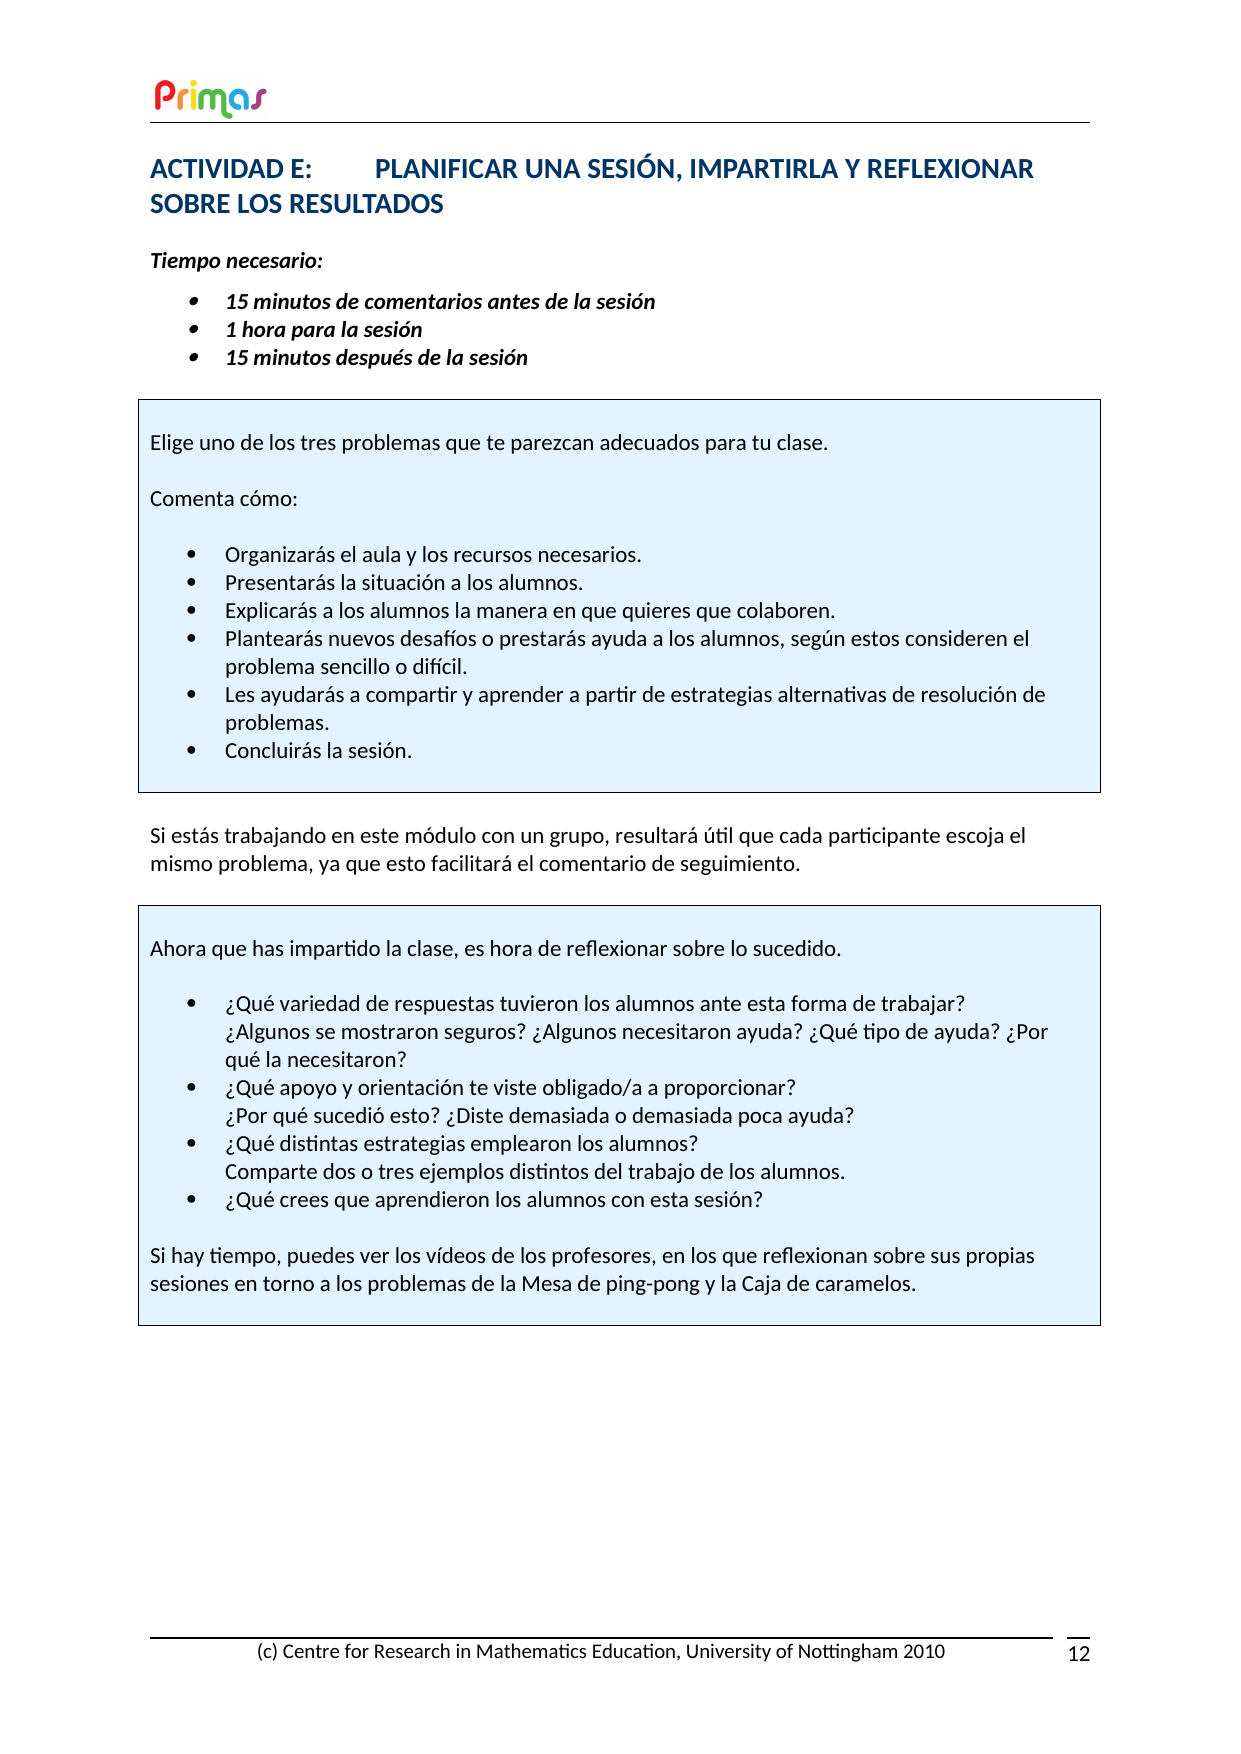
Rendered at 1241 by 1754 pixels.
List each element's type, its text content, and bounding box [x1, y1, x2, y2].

table_header Ahora que has impartido la clase, es hora de reflexionar sobre lo sucedido. ¿Qué variedad de respuestas tuvieron los alumnos ante esta forma de trabajar? ¿Algunos se mostraron seguros? ¿Algunos necesitaron ayuda? ¿Qué tipo de ayuda? ¿Por qué la necesitaron? ¿Qué apoyo y orientación te viste obligado/a a proporcionar? ¿Por qué sucedió esto? ¿Diste demasiada o demasiada poca ayuda? ¿Qué distintas estrategias emplearon los alumnos? Comparte dos o tres ejemplos distintos del trabajo de los alumnos. ¿Qué crees que aprendieron los alumnos con esta sesión? Si hay tiempo, puedes ver los vídeos de los profesores, en los que reflexionan sobre sus propias sesiones en torno a los problemas de la Mesa de ping-pong y la Caja de caramelos. [139, 906, 1100, 1325]
list 1 hora para la sesión [187, 315, 1090, 343]
picture [150, 74, 269, 122]
table_header Elige uno de los tres problemas que te parezcan adecuados para tu clase. Comenta cómo: Organizarás el aula y los recursos necesarios. Presentarás la situación a los alumnos. Explicarás a los alumnos la manera en que quieres que colaboren. Plantearás nuevos desafíos o prestarás ayuda a los alumnos, según estos consideren el problema sencillo o difícil. Les ayudarás a compartir y aprender a partir de estrategias alternativas de resolución de problemas. Concluirás la sesión. [139, 400, 1100, 792]
text Si estás trabajando en este módulo con un grupo, resultará útil que cada participante escoja el mismo problema, ya que esto facilitará el comentario de seguimiento. [150, 821, 1090, 877]
list 15 minutos de comentarios antes de la sesión [187, 287, 1090, 315]
subtitle Tiempo necesario: [150, 246, 1090, 274]
list 15 minutos después de la sesión [187, 343, 1090, 371]
subtitle ActiviDAD E: PLANIFICAR UNA SESIÓN, IMPARTIRLA Y REFLEXIONAR SOBRE LOS RESULTADOS [150, 150, 1090, 221]
